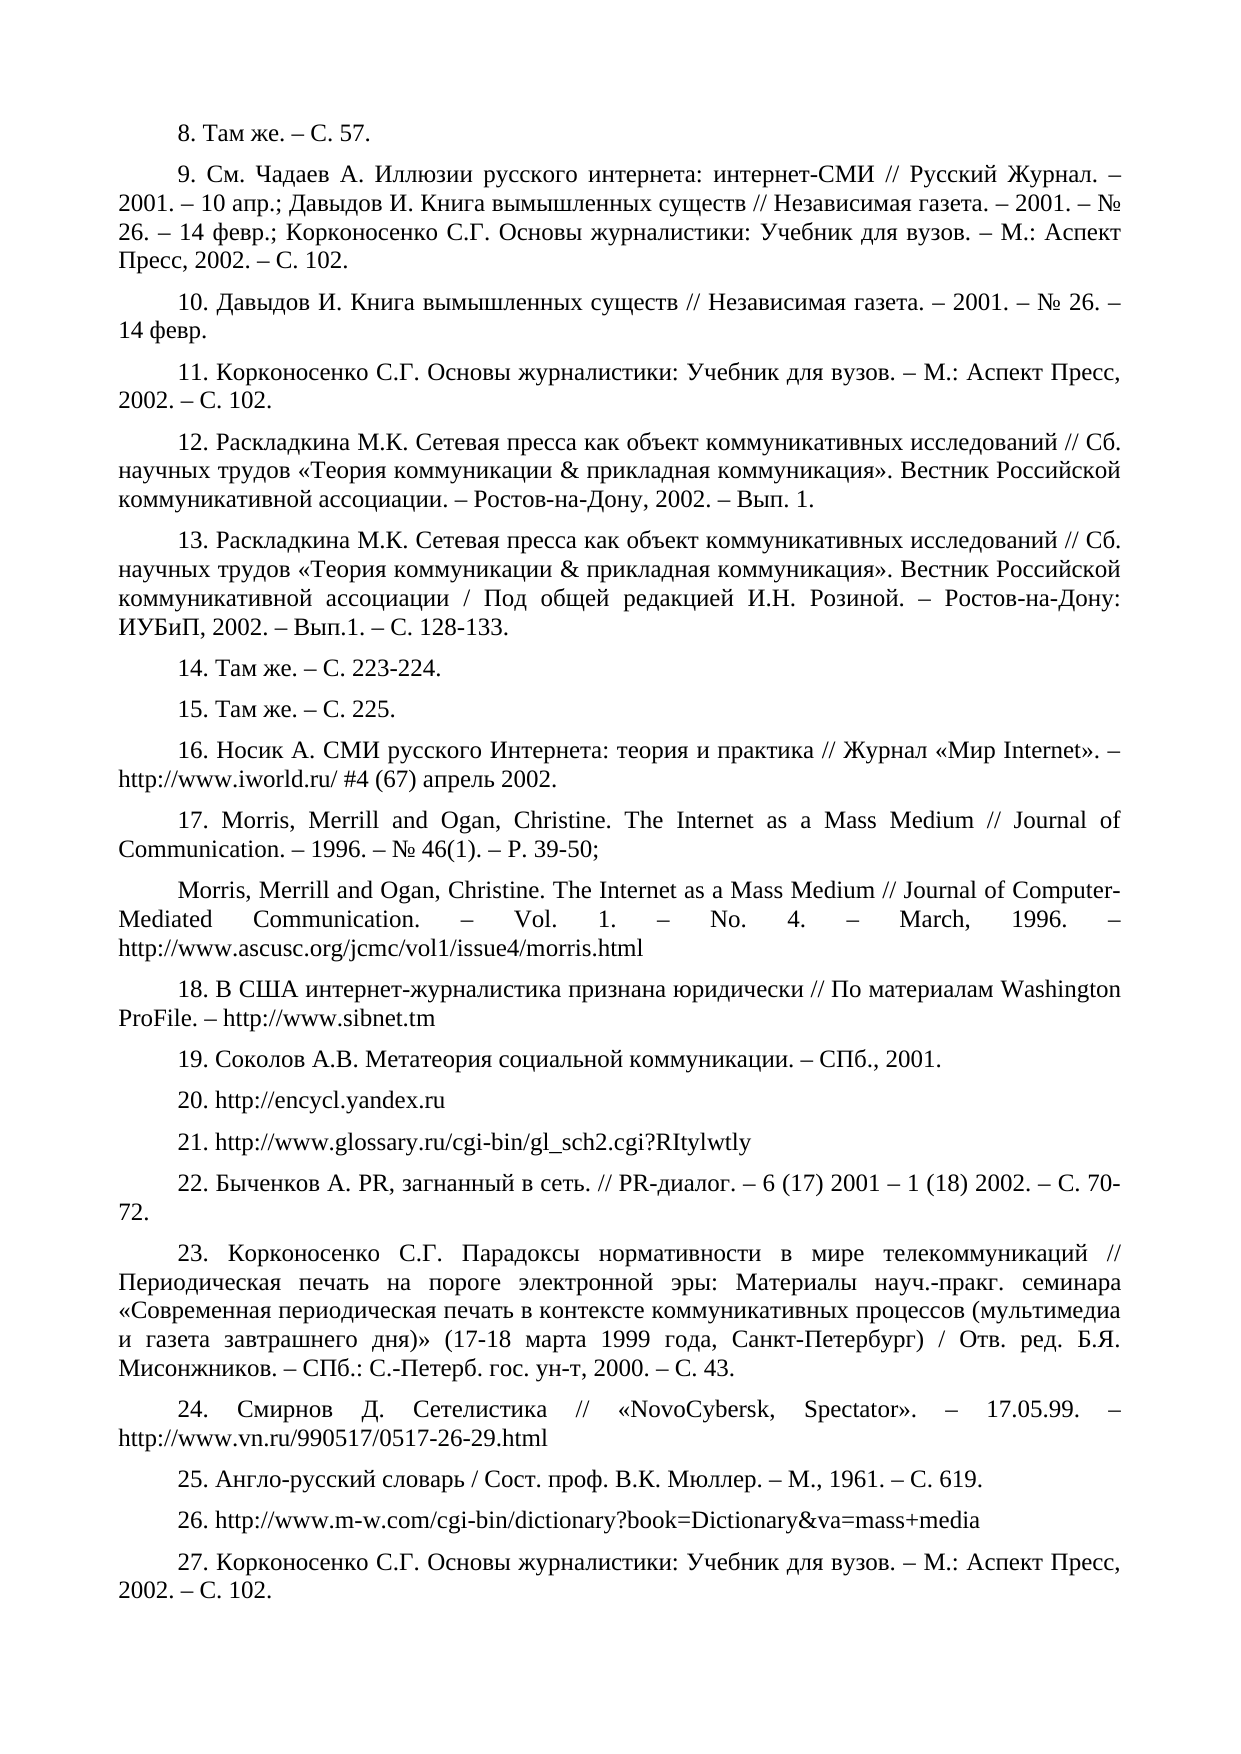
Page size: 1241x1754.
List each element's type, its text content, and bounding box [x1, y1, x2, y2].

text 15. Там же. – С. 225. [118, 694, 1122, 723]
text 11. Корконосенко С.Г. Основы журналистики: Учебник для вузов. – М.: Аспект Пресс, 2002. – С. 102. [118, 357, 1122, 414]
text Morris, Merrill and Ogan, Christine. The Internet as a Mass Medium // Journal of Computer-Mediated Communication. – Vol. 1. – No. 4. – March, 1996. – http://www.ascusc.org/jcmc/vol1/issue4/morris.html [118, 876, 1122, 962]
text 13. Раскладкина М.К. Сетевая пресса как объект коммуникативных исследований // Сб. научных трудов «Теория коммуникации & прикладная коммуникация». Вестник Российской коммуникативной ассоциации / Под общей редакцией И.Н. Розиной. – Ростов-на-Дону: ИУБиП, 2002. – Вып.1. – C. 128-133. [118, 526, 1122, 641]
text 9. См. Чадаев А. Иллюзии русского интернета: интернет-СМИ // Русский Журнал. – 2001. – 10 апр.; Давыдов И. Книга вымышленных существ // Независимая газета. – 2001. – № 26. – 14 февр.; Корконосенко С.Г. Основы журналистики: Учебник для вузов. – М.: Аспект Пресс, 2002. – С. 102. [118, 159, 1122, 274]
text 14. Там же. – С. 223-224. [118, 653, 1122, 682]
text 22. Быченков А. PR, загнанный в сеть. // PR-диалог. – 6 (17) 2001 – 1 (18) 2002. – С. 70-72. [118, 1168, 1122, 1226]
text 21. http://www.glossary.ru/cgi-bin/gl_sch2.cgi?RItylwtly [118, 1127, 1122, 1156]
text 17. Morris, Merrill and Ogan, Christine. The Internet as a Mass Medium // Journal of Communication. – 1996. – № 46(1). – Р. 39-50; [118, 806, 1122, 863]
text 25. Англо-русский словарь / Сост. проф. В.К. Мюллер. – М., 1961. – С. 619. [118, 1464, 1122, 1493]
text 10. Давыдов И. Книга вымышленных существ // Независимая газета. – 2001. – № 26. – 14 февр. [118, 287, 1122, 344]
text 23. Корконосенко С.Г. Парадоксы нормативности в мире телекоммуникаций // Периодическая печать на пороге электронной эры: Материалы науч.-пракг. семинара «Современная периодическая печать в контексте коммуникативных процессов (мультимедиа и газета завтрашнего дня)» (17-18 марта 1999 года, Санкт-Петербург) / Отв. ред. Б.Я. Мисонжников. – СПб.: С.-Петерб. гос. ун-т, 2000. – С. 43. [118, 1238, 1122, 1382]
text 12. Раскладкина М.К. Сетевая пресса как объект коммуникативных исследований // Сб. научных трудов «Теория коммуникации & прикладная коммуникация». Вестник Российской коммуникативной ассоциации. – Ростов-на-Дону, 2002. – Вып. 1. [118, 427, 1122, 513]
text 27. Корконосенко С.Г. Основы журналистики: Учебник для вузов. – М.: Аспект Пресс, 2002. – С. 102. [118, 1547, 1122, 1604]
text 16. Носик А. СМИ русского Интернета: теория и практика // Журнал «Мир Internet». – http://www.iworld.ru/ #4 (67) апрель 2002. [118, 736, 1122, 793]
text 19. Соколов А.В. Метатеория социальной коммуникации. – СПб., 2001. [118, 1044, 1122, 1073]
text 26. http://www.m-w.com/cgi-bin/dictionary?book=Dictionary&va=mass+media [118, 1506, 1122, 1534]
text 24. Смирнов Д. Сетелистика // «NovoCybersk, Spectator». – 17.05.99. – http://www.vn.ru/990517/0517-26-29.html [118, 1394, 1122, 1452]
text 20. http://encycl.yandex.ru [118, 1086, 1122, 1114]
text 8. Там же. – С. 57. [118, 118, 1122, 147]
text 18. В США интернет-журналистика признана юридически // По материалам Washington ProFile. – http://www.sibnet.tm [118, 974, 1122, 1032]
